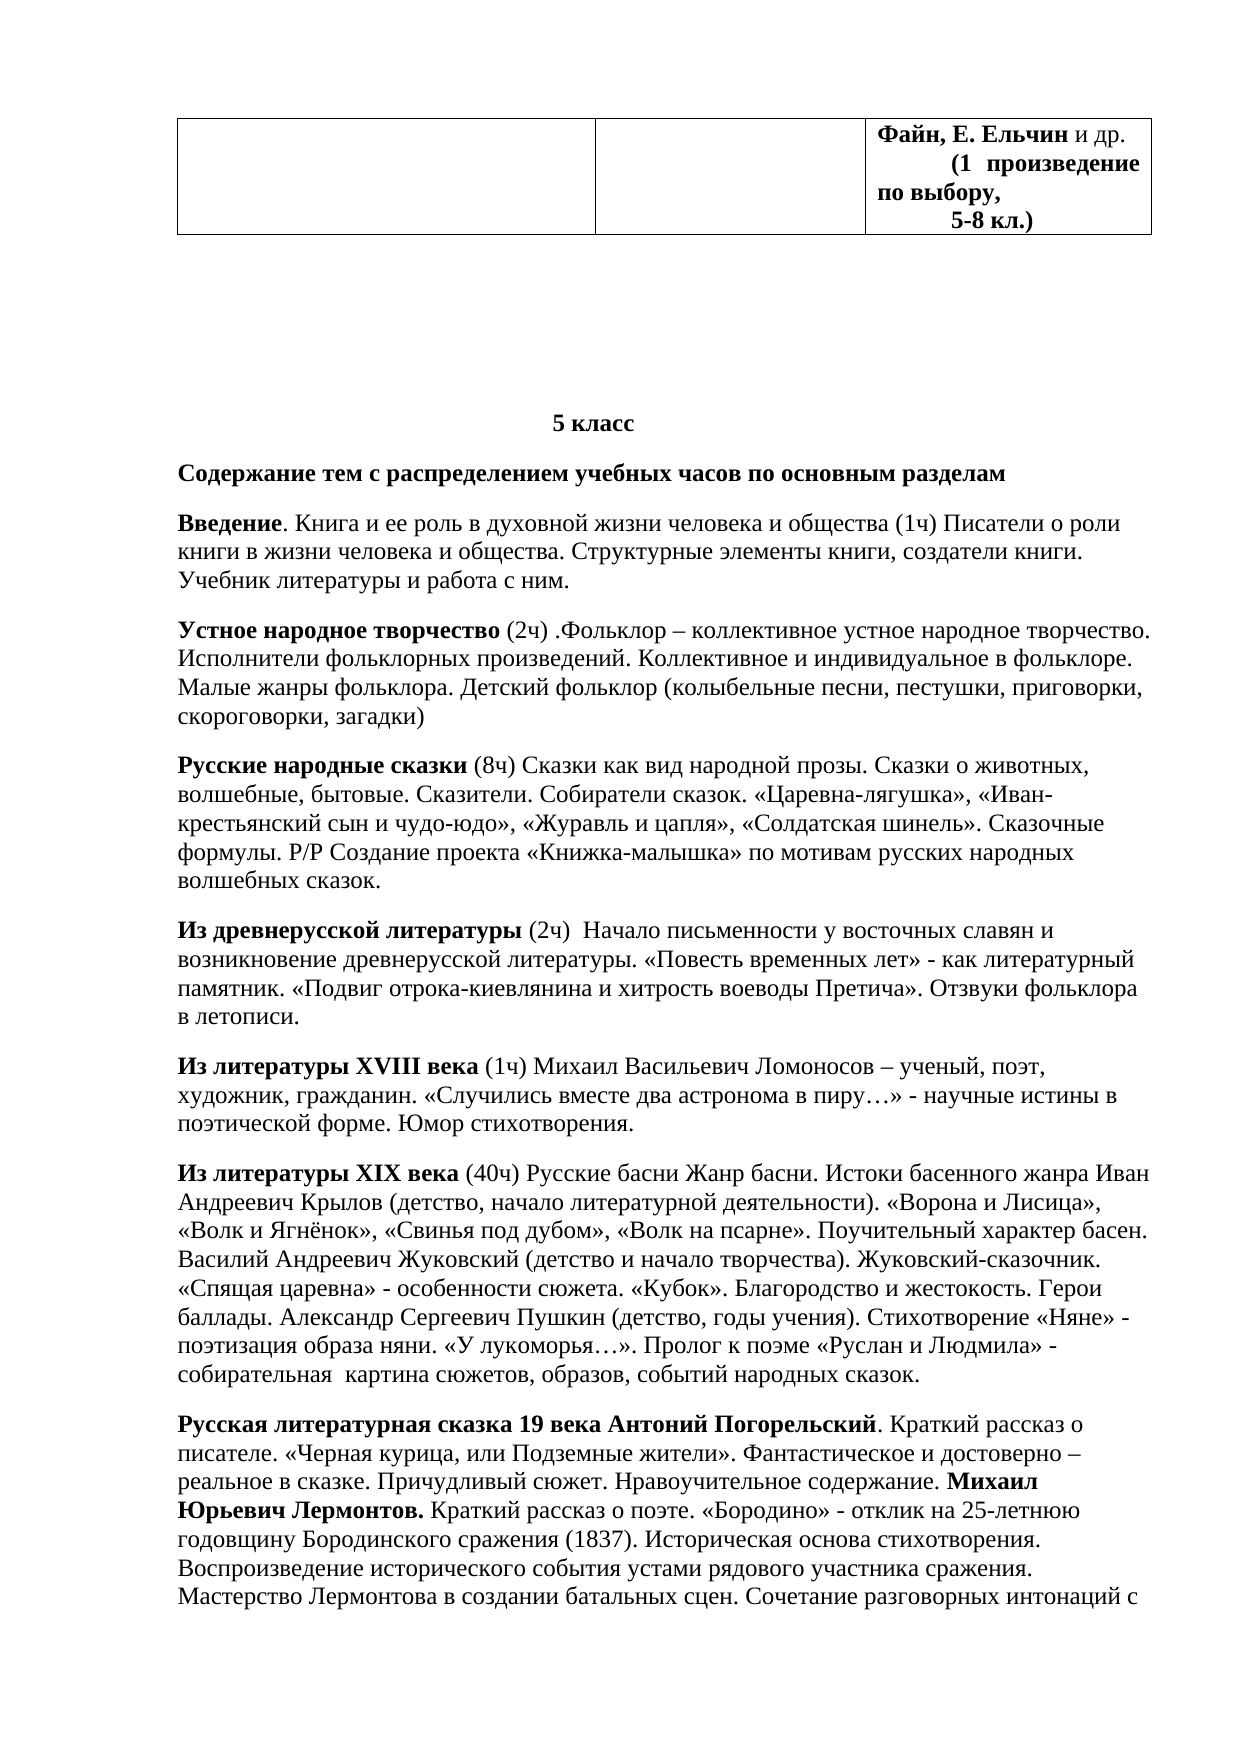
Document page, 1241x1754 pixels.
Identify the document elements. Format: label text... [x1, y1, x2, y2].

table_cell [866, 119, 1151, 234]
text Из литературы XVIII века (1ч) Михаил Васильевич Ломоносов – ученый, поэт, художник, гражданин. «Случились вместе два астронома в пиру…» - научные истины в поэтической форме. Юмор стихотворения. [177, 1051, 1152, 1137]
text Из литературы XIX века (40ч) Русские басни Жанр басни. Истоки басенного жанра Иван Андреевич Крылов (детство, начало литературной деятельности). «Ворона и Лисица», «Волк и Ягнёнок», «Свинья под дубом», «Волк на псарне». Поучительный характер басен. Василий Андреевич Жуковский (детство и начало творчества). Жуковский-сказочник. «Спящая царевна» - особенности сюжета. «Кубок». Благородство и жестокость. Герои баллады. Александр Сергеевич Пушкин (детство, годы учения). Стихотворение «Няне» - поэтизация образа няни. «У лукоморья…». Пролог к поэме «Руслан и Людмила» - собирательная картина сюжетов, образов, событий народных сказок. [177, 1158, 1152, 1388]
text Введение. Книга и ее роль в духовной жизни человека и общества (1ч) Писатели о роли книги в жизни человека и общества. Структурные элементы книги, создатели книги. Учебник литературы и работа с ним. [177, 508, 1152, 594]
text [177, 1409, 1152, 1610]
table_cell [178, 119, 595, 234]
text 5 класс [177, 408, 1152, 437]
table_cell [596, 119, 865, 234]
text Содержание тем с распределением учебных часов по основным разделам [177, 458, 1152, 487]
text Русские народные сказки (8ч) Сказки как вид народной прозы. Сказки о животных, волшебные, бытовые. Сказители. Собиратели сказок. «Царевна-лягушка», «Иван-крестьянский сын и чудо-юдо», «Журавль и цапля», «Солдатская шинель». Сказочные формулы. Р/Р Создание проекта «Книжка-малышка» по мотивам русских народных волшебных сказок. [177, 751, 1152, 894]
text Из древнерусской литературы (2ч) Начало письменности у восточных славян и возникновение древнерусской литературы. «Повесть временных лет» - как литературный памятник. «Подвиг отрока-киевлянина и хитрость воеводы Претича». Отзвуки фольклора в летописи. [177, 915, 1152, 1030]
text Устное народное творчество (2ч) .Фольклор – коллективное устное народное творчество. Исполнители фольклорных произведений. Коллективное и индивидуальное в фольклоре. Малые жанры фольклора. Детский фольклор (колыбельные песни, пестушки, приговорки, скороговорки, загадки) [177, 615, 1152, 730]
